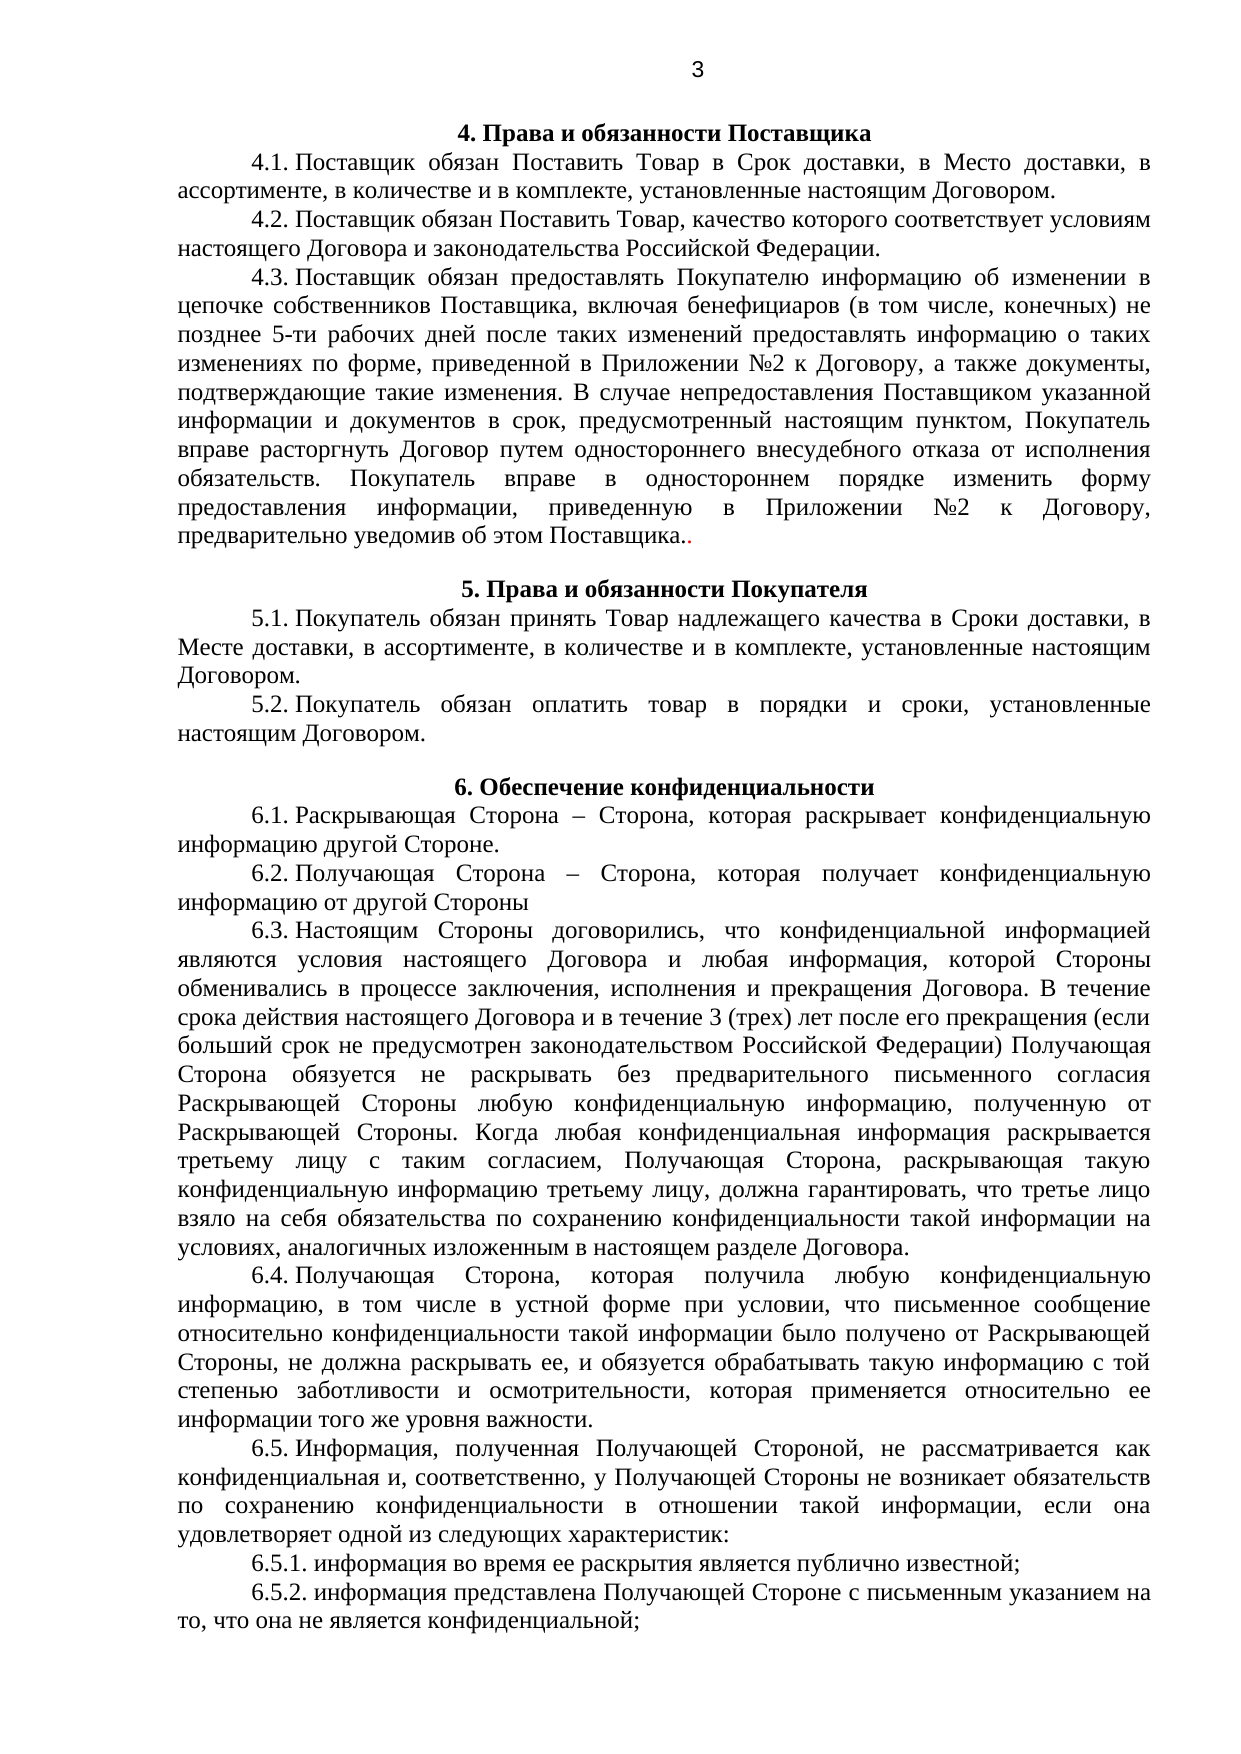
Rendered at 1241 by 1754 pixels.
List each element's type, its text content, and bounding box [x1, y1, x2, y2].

list Настоящим Стороны договорились, что конфиденциальной информацией являются условия настоящего Договора и любая информация, которой Стороны обменивались в процессе заключения, исполнения и прекращения Договора. В течение срока действия настоящего Договора и в течение 3 (трех) лет после его прекращения (если больший срок не предусмотрен законодательством Российской Федерации) Получающая Сторона обязуется не раскрывать без предварительного письменного согласия Раскрывающей Стороны любую конфиденциальную информацию, полученную от Раскрывающей Стороны. Когда любая конфиденциальная информация раскрывается третьему лицу с таким согласием, Получающая Сторона, раскрывающая такую конфиденциальную информацию третьему лицу, должна гарантировать, что третье лицо взяло на себя обязательства по сохранению конфиденциальности такой информации на условиях, аналогичных изложенным в настоящем разделе Договора. [177, 916, 1152, 1261]
list Поставщик обязан Поставить Товар, качество которого соответствует условиям настоящего Договора и законодательства Российской Федерации. [177, 204, 1152, 262]
list Покупатель обязан принять Товар надлежащего качества в Сроки доставки, в Месте доставки, в ассортименте, в количестве и в комплекте, установленные настоящим Договором. [177, 603, 1152, 689]
list Информация, полученная Получающей Стороной, не рассматривается как конфиденциальная и, соответственно, у Получающей Стороны не возникает обязательств по сохранению конфиденциальности в отношении такой информации, если она удовлетворяет одной из следующих характеристик: [177, 1433, 1152, 1548]
list информация представлена Получающей Стороне с письменным указанием на то, что она не является конфиденциальной; [177, 1577, 1152, 1634]
list Поставщик обязан предоставлять Покупателю информацию об изменении в цепочке собственников Поставщика, включая бенефициаров (в том числе, конечных) не позднее 5-ти рабочих дней после таких изменений предоставлять информацию о таких изменениях по форме, приведенной в Приложении №2 к Договору, а также документы, подтверждающие такие изменения. В случае непредоставления Поставщиком указанной информации и документов в срок, предусмотренный настоящим пунктом, Покупатель вправе расторгнуть Договор путем одностороннего внесудебного отказа от исполнения обязательств. Покупатель вправе в одностороннем порядке изменить форму предоставления информации, приведенную в Приложении №2 к Договору, предварительно уведомив об этом Поставщика.. [177, 262, 1152, 549]
list Раскрывающая Сторона – Сторона, которая раскрывает конфиденциальную информацию другой Стороне. [177, 801, 1152, 858]
list Получающая Сторона – Сторона, которая получает конфиденциальную информацию от другой Стороны [177, 858, 1152, 916]
list Права и обязанности Покупателя [177, 574, 1152, 603]
list Получающая Сторона, которая получила любую конфиденциальную информацию, в том числе в устной форме при условии, что письменное сообщение относительно конфиденциальности такой информации было получено от Раскрывающей Стороны, не должна раскрывать ее, и обязуется обрабатывать такую информацию с той степенью заботливости и осмотрительности, которая применяется относительно ее информации того же уровня важности. [177, 1261, 1152, 1433]
list Права и обязанности Поставщика [177, 118, 1152, 147]
list информация во время ее раскрытия является публично известной; [177, 1548, 1152, 1577]
list Покупатель обязан оплатить товар в порядки и сроки, установленные настоящим Договором. [177, 689, 1152, 747]
list Обеспечение конфиденциальности [177, 772, 1152, 801]
list Поставщик обязан Поставить Товар в Срок доставки, в Место доставки, в ассортименте, в количестве и в комплекте, установленные настоящим Договором. [177, 147, 1152, 204]
